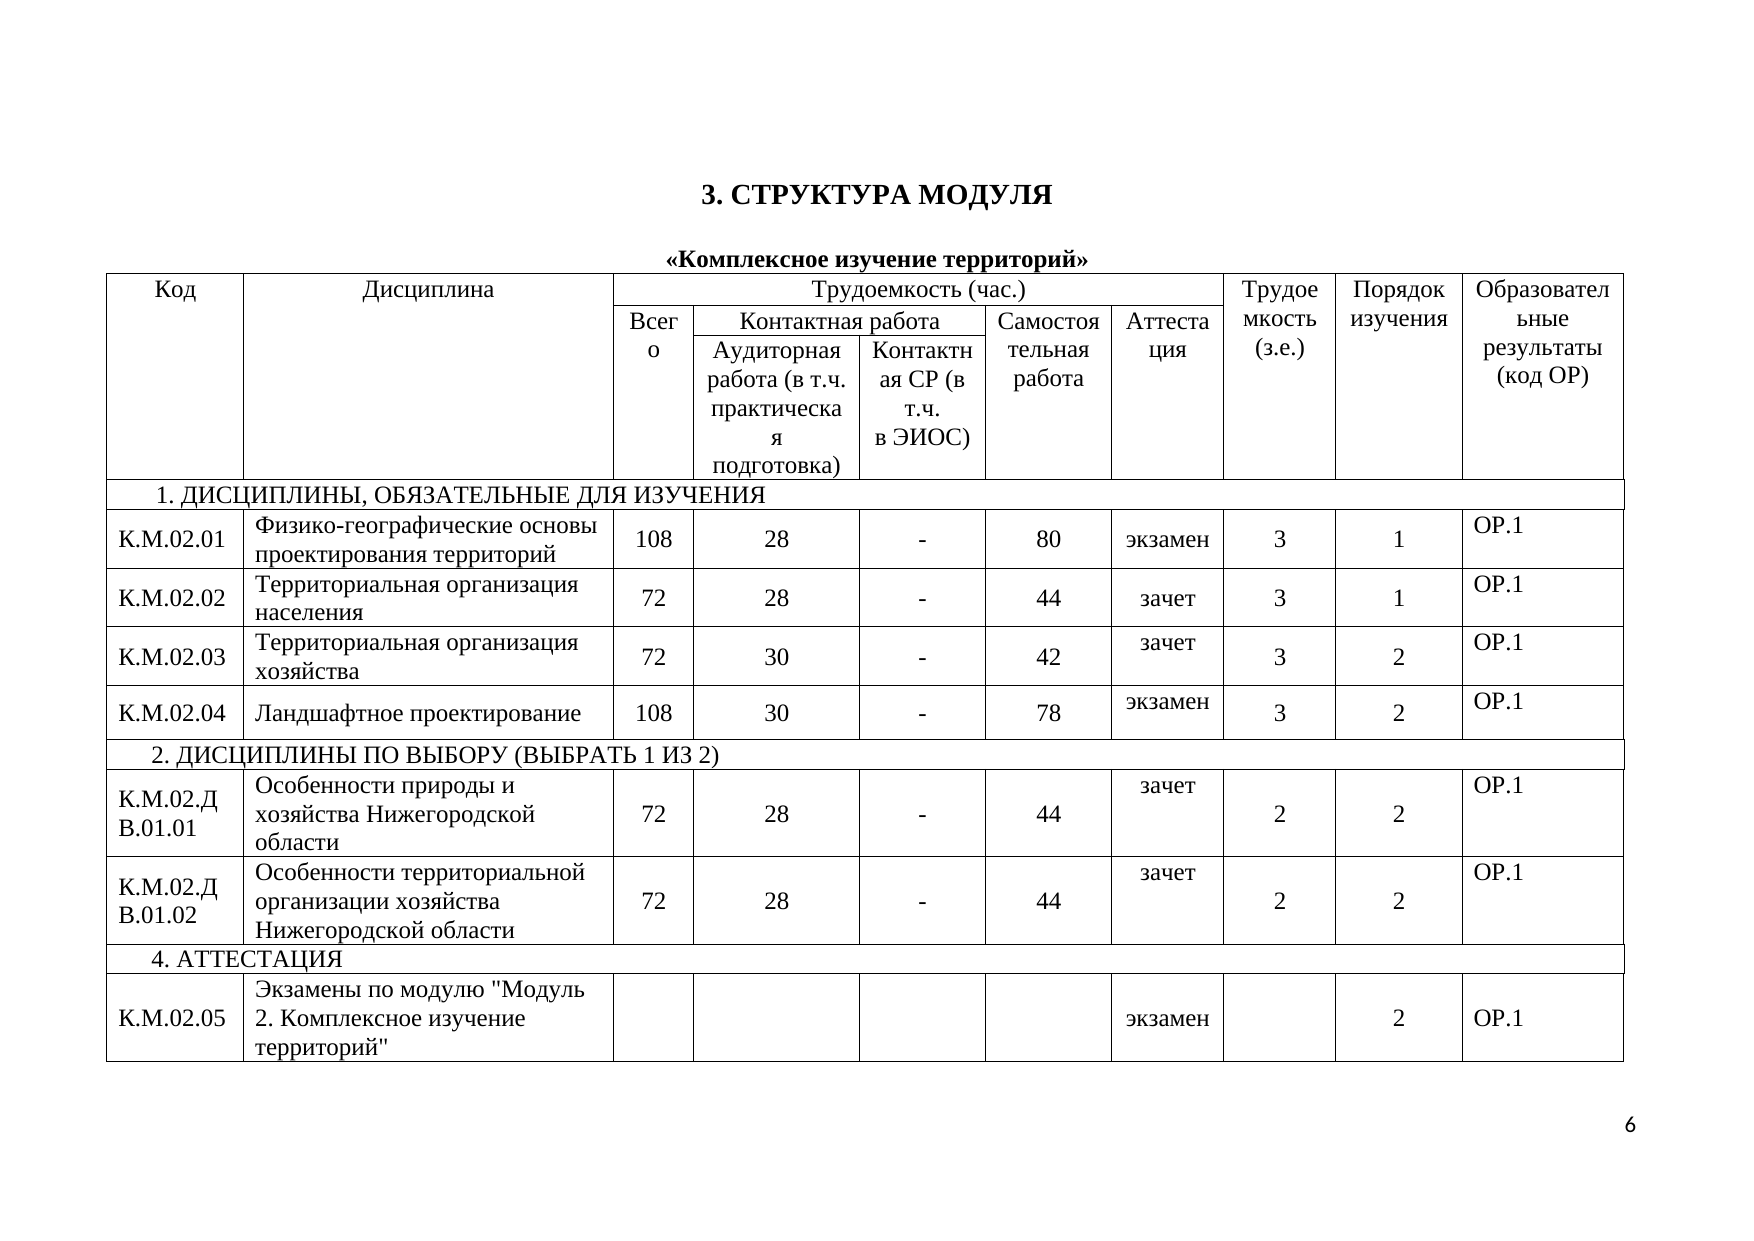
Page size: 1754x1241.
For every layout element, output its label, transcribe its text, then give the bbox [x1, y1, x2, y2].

table_cell 78 [986, 686, 1111, 739]
table_cell 28 [694, 770, 859, 856]
table_cell Аттестация [1112, 306, 1223, 479]
table_cell зачет [1112, 857, 1223, 943]
table_cell 3 [1224, 569, 1335, 626]
table_cell 108 [614, 686, 693, 739]
table_cell К.М.02.02 [107, 569, 243, 626]
table_cell 28 [694, 857, 859, 943]
table_cell К.М.02.05 [107, 974, 243, 1061]
table_cell 72 [614, 770, 693, 856]
table_cell ОР.1 [1463, 627, 1623, 685]
table_cell 28 [694, 569, 859, 626]
table_cell - [860, 569, 985, 626]
table_cell К.М.02.ДВ.01.01 [107, 770, 243, 856]
table_cell ОР.1 [1463, 857, 1623, 943]
table_cell 2 [1336, 627, 1462, 685]
table_cell 72 [614, 569, 693, 626]
table_cell К.М.02.03 [107, 627, 243, 685]
table_cell ОР.1 [1463, 510, 1623, 568]
table_cell 2 [1336, 770, 1462, 856]
table_cell - [860, 686, 985, 739]
table_cell 2 [1336, 857, 1462, 943]
table_cell Особенности территориальной организации хозяйства Нижегородской области [244, 857, 613, 943]
table_cell ОР.1 [1463, 569, 1623, 626]
table_cell Всего [614, 306, 693, 479]
table_cell 2. Дисциплины по выбору (выбрать 1 из 2) [107, 740, 1624, 769]
table_cell Ландшафтное проектирование [244, 686, 613, 739]
table_cell Особенности природы и хозяйства Нижегородской области [244, 770, 613, 856]
table_cell 1 [1336, 510, 1462, 568]
table_cell К.М.02.04 [107, 686, 243, 739]
table_cell ОР.1 [1463, 770, 1623, 856]
table_cell 2 [1224, 857, 1335, 943]
table_cell К.М.02.ДВ.01.02 [107, 857, 243, 943]
table_cell Экзамены по модулю "Модуль 2. Комплексное изучение территорий" [244, 974, 613, 1061]
table_cell 3 [1224, 627, 1335, 685]
table_cell зачет [1112, 627, 1223, 685]
table_cell экзамен [1112, 974, 1223, 1061]
table_cell Аудиторная работа (в т.ч. практическая подготовка) [694, 336, 859, 479]
table_cell - [860, 857, 985, 943]
table_cell ОР.1 [1463, 974, 1623, 1061]
text «Комплексное изучение территорий» [118, 244, 1636, 273]
table_cell Дисциплины, обязательные для изучения [107, 480, 1624, 509]
table_cell Контактная СР (в т.ч. в ЭИОС) [860, 336, 985, 479]
table_header Код [107, 274, 243, 479]
table_cell 2 [1224, 770, 1335, 856]
table_cell 30 [694, 627, 859, 685]
table_cell 4. аттестация [107, 945, 1624, 973]
table_cell 108 [614, 510, 693, 568]
table_cell Контактная работа [694, 306, 985, 334]
table_cell - [860, 770, 985, 856]
table_header Дисциплина [244, 274, 613, 479]
table_cell Территориальная организация хозяйства [244, 627, 613, 685]
table_cell 44 [986, 569, 1111, 626]
table_cell [694, 974, 859, 1061]
table_cell 42 [986, 627, 1111, 685]
table_cell Самостоятельная работа [986, 306, 1111, 479]
table_cell 72 [614, 627, 693, 685]
table_cell зачет [1112, 569, 1223, 626]
table_cell 3 [1224, 510, 1335, 568]
table_cell 28 [694, 510, 859, 568]
table_cell 2 [1336, 974, 1462, 1061]
table_cell [986, 974, 1111, 1061]
table_cell 72 [614, 857, 693, 943]
table_cell 80 [986, 510, 1111, 568]
table_cell [614, 974, 693, 1061]
table_header Трудоемкость (час.) [614, 274, 1223, 305]
table_cell ОР.1 [1463, 686, 1623, 739]
table_cell экзамен [1112, 510, 1223, 568]
table_cell - [860, 627, 985, 685]
table_header Порядок изучения [1336, 274, 1462, 479]
table_cell 2 [1336, 686, 1462, 739]
table_cell Физико-географические основы проектирования территорий [244, 510, 613, 568]
table_cell 44 [986, 857, 1111, 943]
table_cell экзамен [1112, 686, 1223, 739]
table_cell 3 [1224, 686, 1335, 739]
table_cell [1224, 974, 1335, 1061]
table_cell 44 [986, 770, 1111, 856]
table_cell - [860, 510, 985, 568]
table_cell Территориальная организация населения [244, 569, 613, 626]
table_cell [860, 974, 985, 1061]
table_cell 1 [1336, 569, 1462, 626]
table_header Образовательные результаты (код ОР) [1463, 274, 1623, 479]
table_cell К.М.02.01 [107, 510, 243, 568]
subtitle 3. СТРУКТУРА МОДУЛЯ [118, 177, 1636, 211]
table_cell 30 [694, 686, 859, 739]
table_cell зачет [1112, 770, 1223, 856]
table_header Трудоемкость (з.е.) [1224, 274, 1335, 479]
